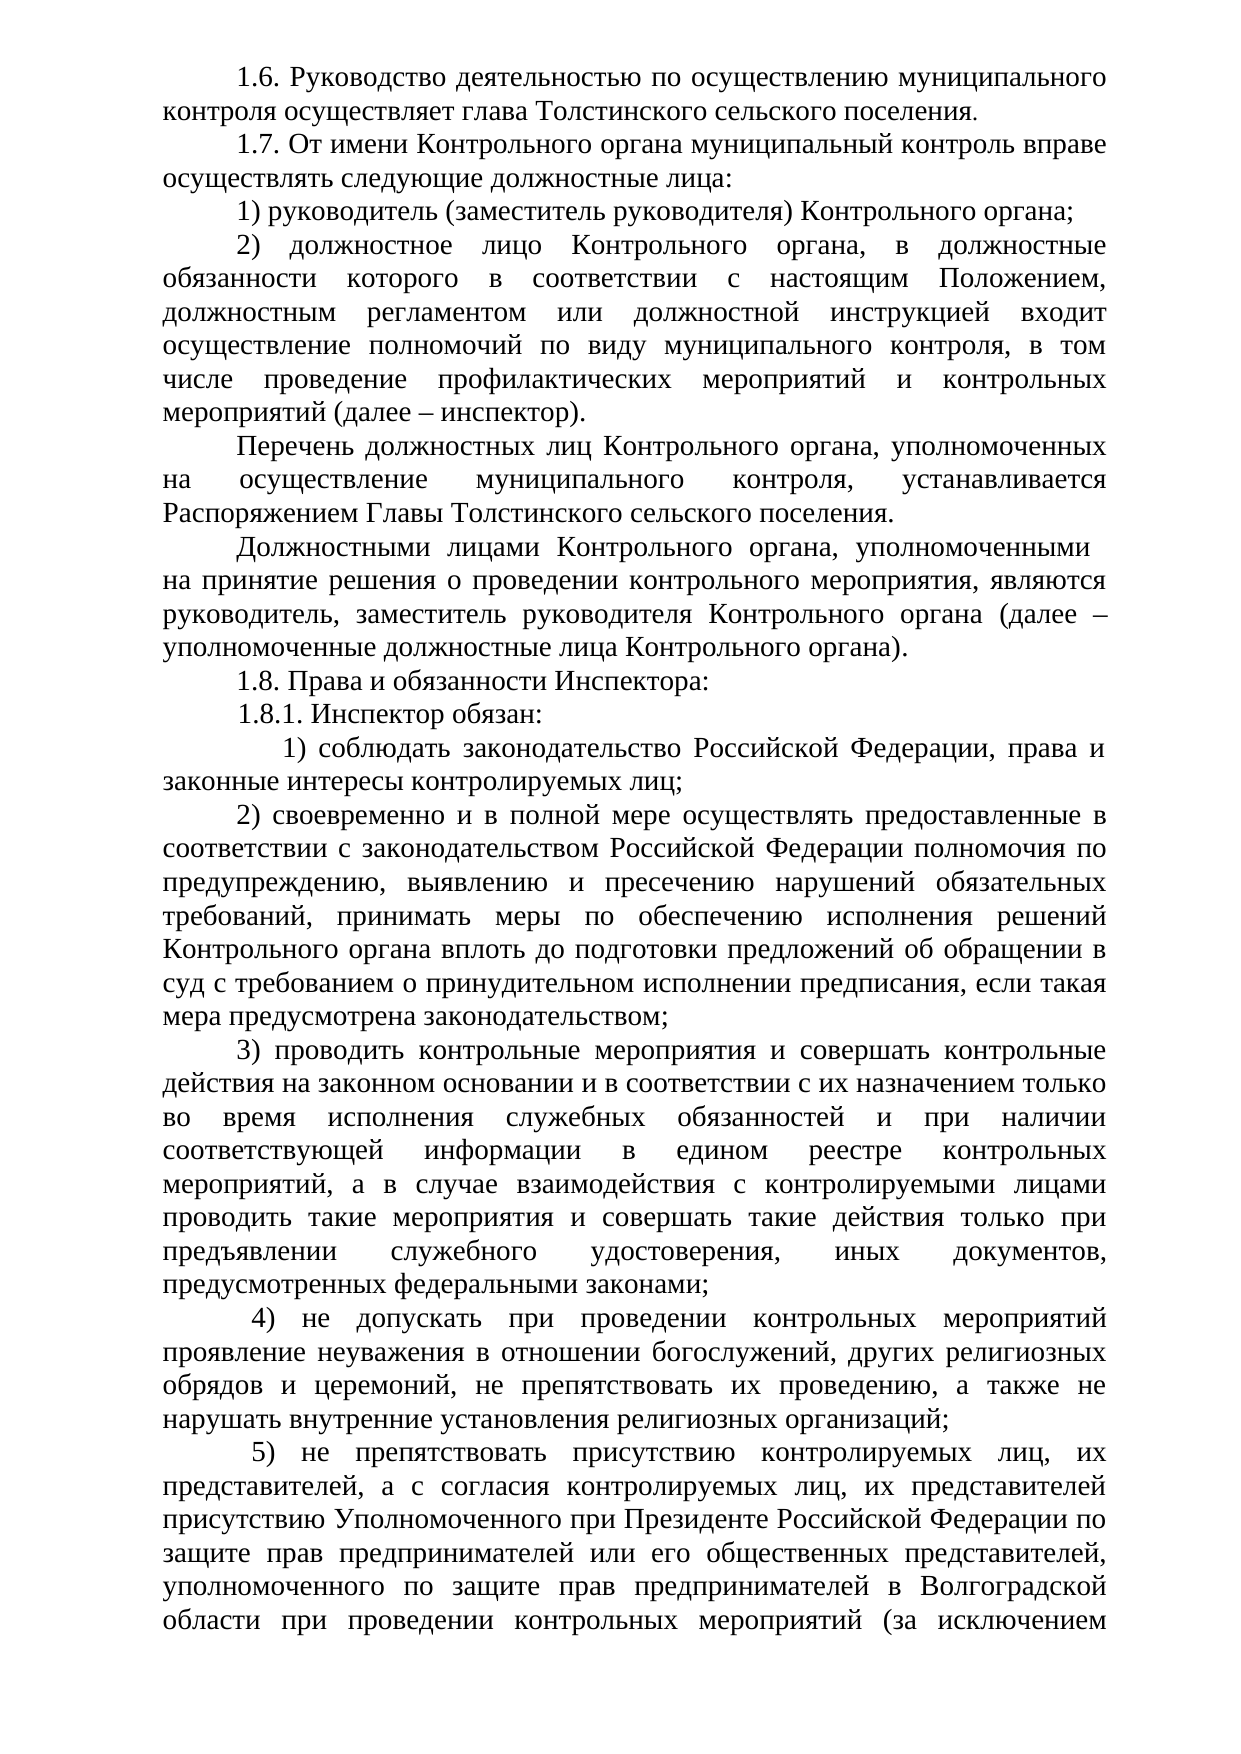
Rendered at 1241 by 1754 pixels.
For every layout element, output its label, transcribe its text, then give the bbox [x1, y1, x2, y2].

text 2) своевременно и в полной мере осуществлять предоставленные в соответствии с законодательством Российской Федерации полномочия по предупреждению, выявлению и пресечению нарушений обязательных требований, принимать меры по обеспечению исполнения решений Контрольного органа вплоть до подготовки предложений об обращении в суд с требованием о принудительном исполнении предписания, если такая мера предусмотрена законодательством; [162, 797, 1107, 1032]
text 1.8. Права и обязанности Инспектора: [162, 663, 1107, 696]
list 4) не допускать при проведении контрольных мероприятий проявление неуважения в отношении богослужений, других религиозных обрядов и церемоний, не препятствовать их проведению, а также не нарушать внутренние установления религиозных организаций; [162, 1300, 1107, 1434]
text 1) руководитель (заместитель руководителя) Контрольного органа; [162, 193, 1107, 227]
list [162, 1434, 1107, 1636]
text 2) должностное лицо Контрольного органа, в должностные обязанности которого в соответствии с настоящим Положением, должностным регламентом или должностной инструкцией входит осуществление полномочий по виду муниципального контроля, в том числе проведение профилактических мероприятий и контрольных мероприятий (далее – инспектор). [162, 227, 1107, 428]
list 3) проводить контрольные мероприятия и совершать контрольные действия на законном основании и в соответствии с их назначением только во время исполнения служебных обязанностей и при наличии соответствующей информации в едином реестре контрольных мероприятий, а в случае взаимодействия с контролируемыми лицами проводить такие мероприятия и совершать такие действия только при предъявлении служебного удостоверения, иных документов, предусмотренных федеральными законами; [162, 1032, 1107, 1300]
list 1) соблюдать законодательство Российской Федерации, права и законные интересы контролируемых лиц; [162, 730, 1107, 797]
text Должностными лицами Контрольного органа, уполномоченными на принятие решения о проведении контрольного мероприятия, являются руководитель, заместитель руководителя Контрольного органа (далее – уполномоченные должностные лица Контрольного органа). [162, 529, 1107, 663]
list 1.8.1. Инспектор обязан: [237, 696, 1107, 730]
text 1.7. От имени Контрольного органа муниципальный контроль вправе осуществлять следующие должностные лица: [162, 126, 1107, 193]
list 1.6. Руководство деятельностью по осуществлению муниципального контроля осуществляет глава Толстинского сельского поселения. [162, 59, 1107, 126]
text Перечень должностных лиц Контрольного органа, уполномоченных на осуществление муниципального контроля, устанавливается Распоряжением Главы Толстинского сельского поселения. [162, 428, 1107, 529]
